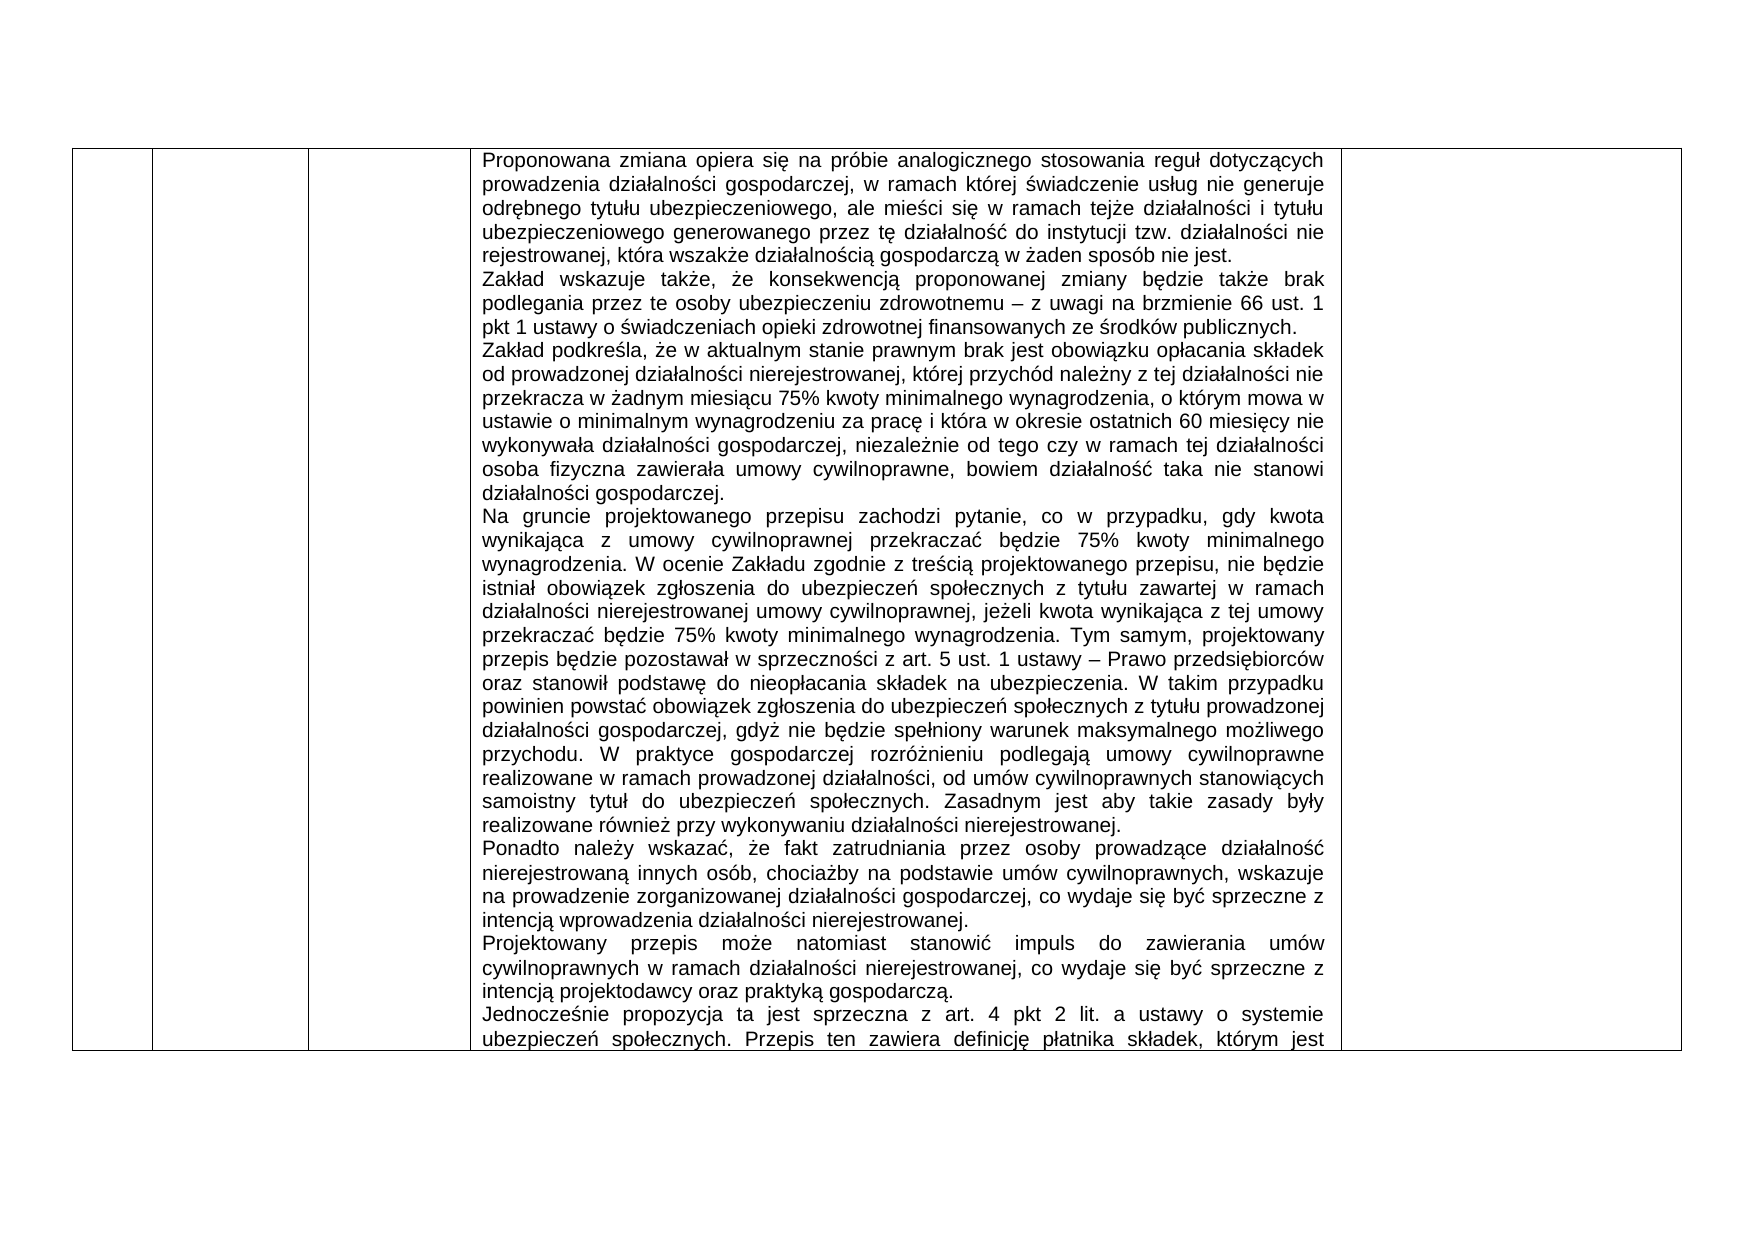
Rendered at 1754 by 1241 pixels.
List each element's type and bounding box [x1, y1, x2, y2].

table_cell [309, 149, 470, 1050]
table_cell [471, 149, 1341, 1050]
table_cell [153, 149, 308, 1050]
table_cell [1342, 149, 1681, 1050]
table_cell [73, 149, 152, 1050]
